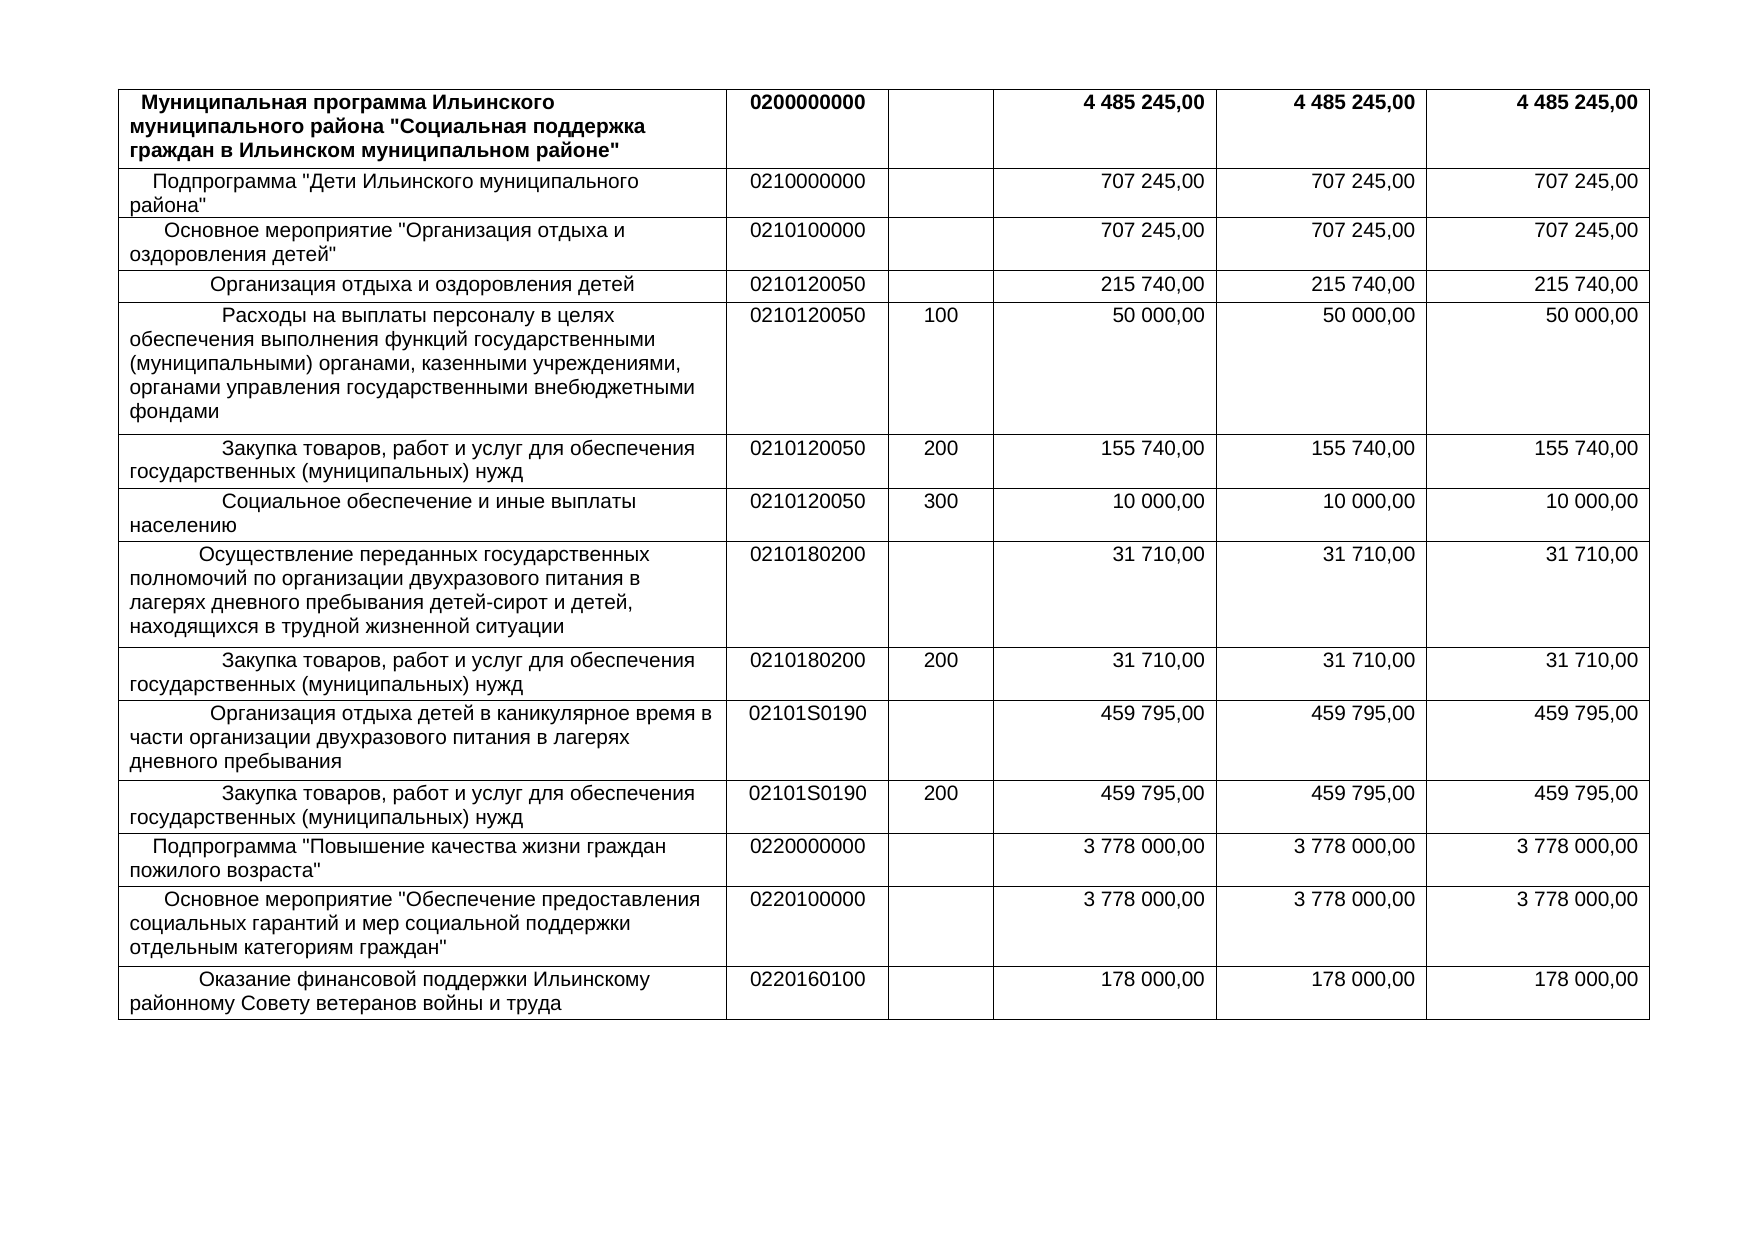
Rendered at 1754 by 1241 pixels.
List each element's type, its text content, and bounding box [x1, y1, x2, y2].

table_cell 0220000000 [727, 834, 888, 886]
table_cell Основное мероприятие "Организация отдыха и оздоровления детей" [119, 218, 726, 270]
table_cell 3 778 000,00 [1217, 834, 1426, 886]
table_cell 178 000,00 [1427, 967, 1649, 1019]
table_cell [889, 701, 993, 780]
table_cell 4 485 245,00 [994, 90, 1216, 168]
table_cell 707 245,00 [1427, 218, 1649, 270]
table_cell [889, 169, 993, 217]
table_cell 459 795,00 [1217, 701, 1426, 780]
table_cell 459 795,00 [994, 701, 1216, 780]
table_cell 50 000,00 [1427, 303, 1649, 434]
table_cell [889, 967, 993, 1019]
table_cell 0210100000 [727, 218, 888, 270]
table_cell Социальное обеспечение и иные выплаты населению [119, 489, 726, 541]
table_cell 0220100000 [727, 887, 888, 966]
table_cell 10 000,00 [994, 489, 1216, 541]
table_cell 215 740,00 [994, 271, 1216, 302]
table_cell Организация отдыха детей в каникулярное время в части организации двухразового питания в лагерях дневного пребывания [119, 701, 726, 780]
table_cell 0210120050 [727, 271, 888, 302]
table_cell 10 000,00 [1427, 489, 1649, 541]
table_cell 31 710,00 [1427, 542, 1649, 647]
table_cell Подпрограмма "Дети Ильинского муниципального района" [119, 169, 726, 217]
table_cell 50 000,00 [994, 303, 1216, 434]
table_cell 31 710,00 [994, 648, 1216, 700]
table_cell [889, 271, 993, 302]
table_cell 3 778 000,00 [994, 834, 1216, 886]
table_cell 178 000,00 [1217, 967, 1426, 1019]
table_cell Основное мероприятие "Обеспечение предоставления социальных гарантий и мер социальной поддержки отдельным категориям граждан" [119, 887, 726, 966]
table_cell 3 778 000,00 [1217, 887, 1426, 966]
table_cell 155 740,00 [1217, 435, 1426, 487]
table_cell 707 245,00 [994, 218, 1216, 270]
table_cell 3 778 000,00 [994, 887, 1216, 966]
table_cell 3 778 000,00 [1427, 887, 1649, 966]
table_cell 707 245,00 [1427, 169, 1649, 217]
table_cell Муниципальная программа Ильинского муниципального района "Социальная поддержка граждан в Ильинском муниципальном районе" [119, 90, 726, 168]
table_cell 100 [889, 303, 993, 434]
table_cell Закупка товаров, работ и услуг для обеспечения государственных (муниципальных) нужд [119, 435, 726, 487]
table_cell Организация отдыха и оздоровления детей [119, 271, 726, 302]
table_cell 459 795,00 [1427, 701, 1649, 780]
table_cell 31 710,00 [1217, 542, 1426, 647]
table_cell 0210000000 [727, 169, 888, 217]
table_cell 707 245,00 [994, 169, 1216, 217]
table_cell Подпрограмма "Повышение качества жизни граждан пожилого возраста" [119, 834, 726, 886]
table_cell 707 245,00 [1217, 218, 1426, 270]
table_cell 3 778 000,00 [1427, 834, 1649, 886]
table_cell 459 795,00 [1427, 781, 1649, 833]
table_cell 0220160100 [727, 967, 888, 1019]
table_cell [889, 834, 993, 886]
table_cell 178 000,00 [994, 967, 1216, 1019]
table_cell 0210120050 [727, 303, 888, 434]
table_cell Расходы на выплаты персоналу в целях обеспечения выполнения функций государственными (муниципальными) органами, казенными учреждениями, органами управления государственными внебюджетными фондами [119, 303, 726, 434]
table_cell 02101S0190 [727, 701, 888, 780]
table_cell 707 245,00 [1217, 169, 1426, 217]
table_cell 155 740,00 [1427, 435, 1649, 487]
table_cell 215 740,00 [1217, 271, 1426, 302]
table_cell 200 [889, 648, 993, 700]
table_cell [889, 542, 993, 647]
table_cell 215 740,00 [1427, 271, 1649, 302]
table_cell [889, 90, 993, 168]
table_cell 155 740,00 [994, 435, 1216, 487]
table_cell 0210180200 [727, 542, 888, 647]
table_cell Осуществление переданных государственных полномочий по организации двухразового питания в лагерях дневного пребывания детей-сирот и детей, находящихся в трудной жизненной ситуации [119, 542, 726, 647]
table_cell 50 000,00 [1217, 303, 1426, 434]
table_cell 31 710,00 [994, 542, 1216, 647]
table_cell 02101S0190 [727, 781, 888, 833]
table_cell 0210120050 [727, 489, 888, 541]
table_cell 31 710,00 [1217, 648, 1426, 700]
table_cell 4 485 245,00 [1217, 90, 1426, 168]
table_cell Оказание финансовой поддержки Ильинскому районному Совету ветеранов войны и труда [119, 967, 726, 1019]
table_cell Закупка товаров, работ и услуг для обеспечения государственных (муниципальных) нужд [119, 648, 726, 700]
table_cell 0210120050 [727, 435, 888, 487]
table_cell 459 795,00 [994, 781, 1216, 833]
table_cell 0200000000 [727, 90, 888, 168]
table_cell 200 [889, 781, 993, 833]
table_cell 0210180200 [727, 648, 888, 700]
table_cell [889, 218, 993, 270]
table_cell [889, 887, 993, 966]
table_cell 31 710,00 [1427, 648, 1649, 700]
table_cell 459 795,00 [1217, 781, 1426, 833]
table_cell 200 [889, 435, 993, 487]
table_cell 4 485 245,00 [1427, 90, 1649, 168]
table_cell 10 000,00 [1217, 489, 1426, 541]
table_cell 300 [889, 489, 993, 541]
table_cell Закупка товаров, работ и услуг для обеспечения государственных (муниципальных) нужд [119, 781, 726, 833]
